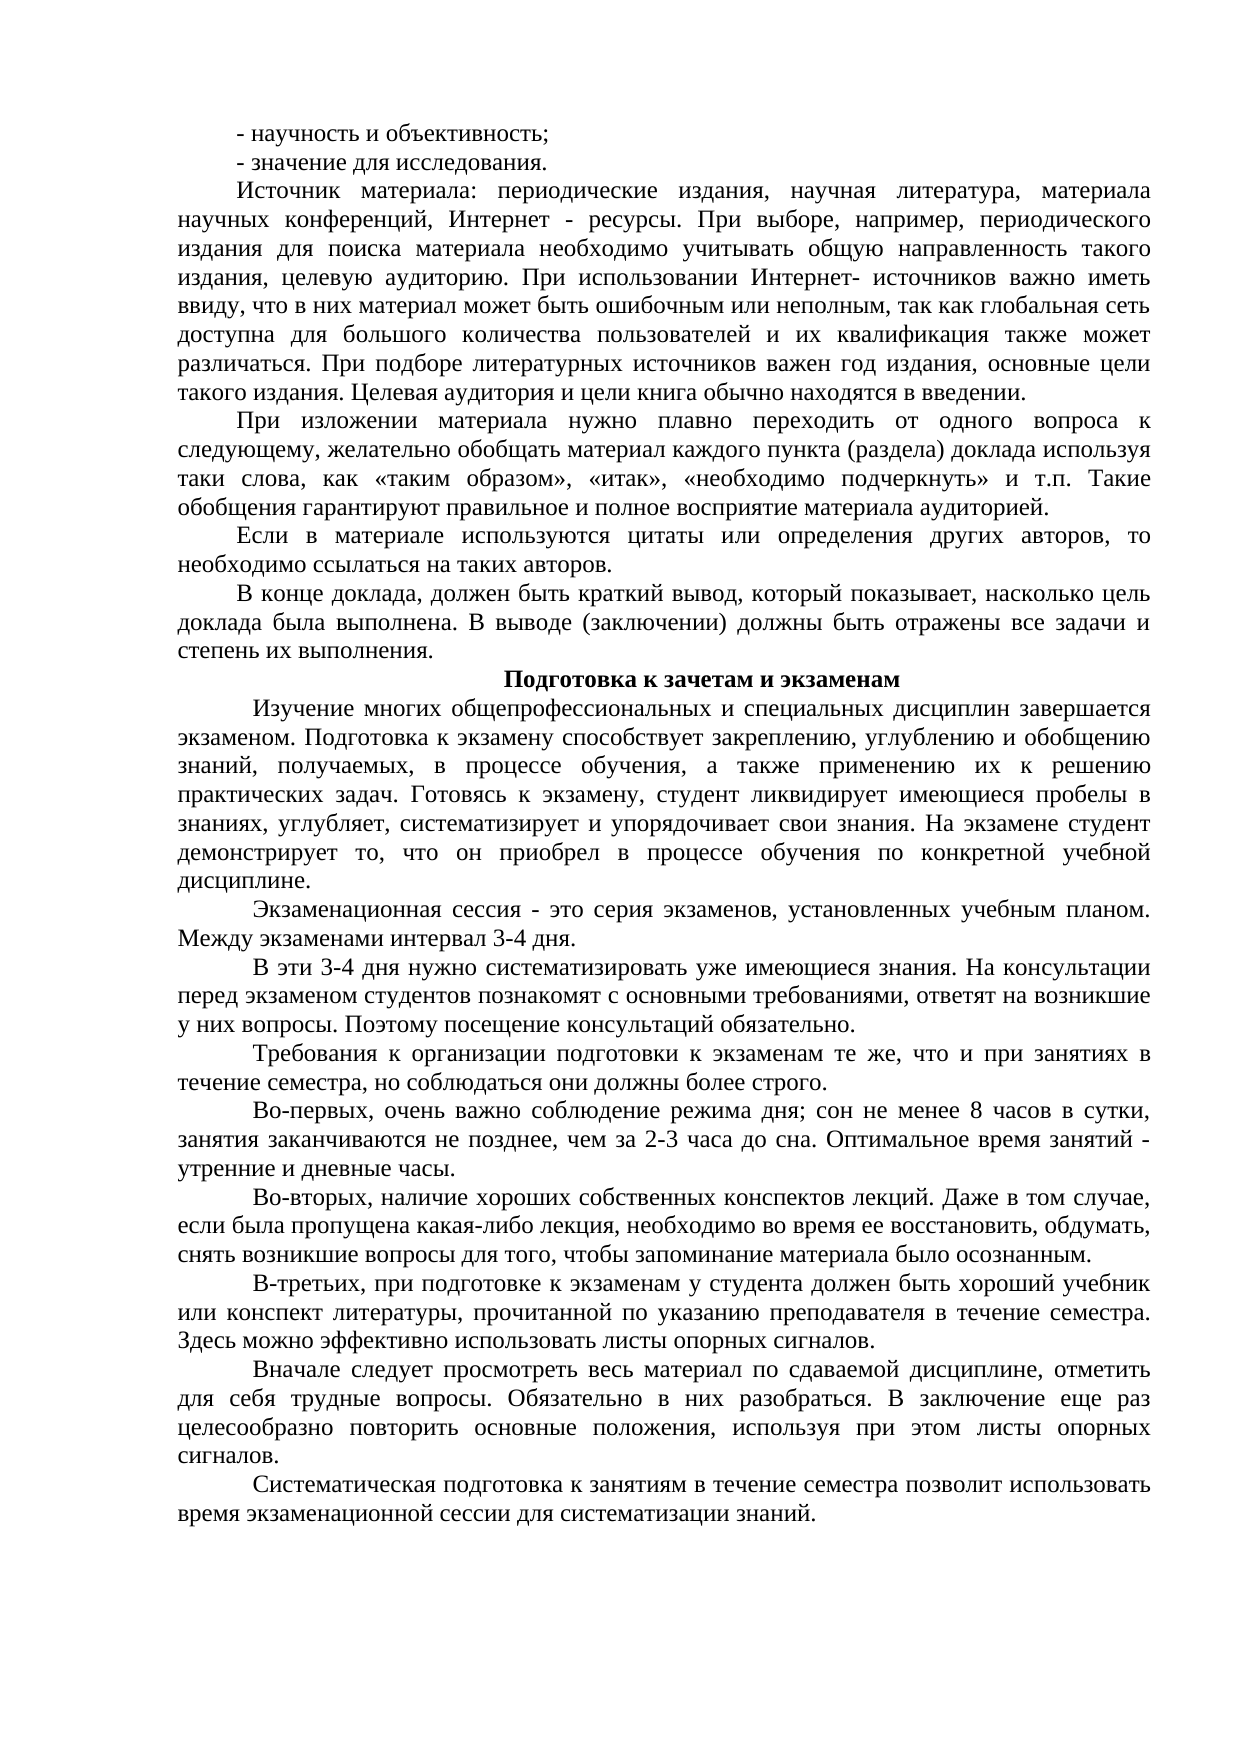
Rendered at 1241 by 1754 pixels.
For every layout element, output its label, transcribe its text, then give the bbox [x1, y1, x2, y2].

text В-третьих, при подготовке к экзаменам у студента должен быть хороший учебник или конспект литературы, прочитанной по указанию преподавателя в течение семестра. Здесь можно эффективно использовать листы опорных сигналов. [177, 1268, 1152, 1354]
text При изложении материала нужно плавно переходить от одного вопроса к следующему, желательно обобщать материал каждого пункта (раздела) доклада используя таки слова, как «таким образом», «итак», «необходимо подчеркнуть» и т.п. Такие обобщения гарантируют правильное и полное восприятие материала аудиторией. [177, 406, 1152, 521]
text - научность и объективность; [177, 118, 1152, 147]
text Подготовка к зачетам и экзаменам [177, 664, 1152, 693]
text Если в материале используются цитаты или определения других авторов, то необходимо ссылаться на таких авторов. [177, 521, 1152, 578]
text Во-первых, очень важно соблюдение режима дня; сон не менее 8 часов в сутки, занятия заканчиваются не позднее, чем за 2-3 часа до сна. Оптимальное время занятий - утренние и дневные часы. [177, 1096, 1152, 1182]
text Изучение многих общепрофессиональных и специальных дисциплин завершается экзаменом. Подготовка к экзамену способствует закреплению, углублению и обобщению знаний, получаемых, в процессе обучения, а также применению их к решению практических задач. Готовясь к экзамену, студент ликвидирует имеющиеся пробелы в знаниях, углубляет, систематизирует и упорядочивает свои знания. На экзамене студент демонстрирует то, что он приобрел в процессе обучения по конкретной учебной дисциплине. [177, 693, 1152, 894]
text Экзаменационная сессия - это серия экзаменов, установленных учебным планом. Между экзаменами интервал 3-4 дня. [177, 894, 1152, 952]
text Вначале следует просмотреть весь материал по сдаваемой дисциплине, отметить для себя трудные вопросы. Обязательно в них разобраться. В заключение еще раз целесообразно повторить основные положения, используя при этом листы опорных сигналов. [177, 1354, 1152, 1469]
text В конце доклада, должен быть краткий вывод, который показывает, насколько цель доклада была выполнена. В выводе (заключении) должны быть отражены все задачи и степень их выполнения. [177, 578, 1152, 664]
text Источник материала: периодические издания, научная литература, материала научных конференций, Интернет - ресурсы. При выборе, например, периодического издания для поиска материала необходимо учитывать общую направленность такого издания, целевую аудиторию. При использовании Интернет- источников важно иметь ввиду, что в них материал может быть ошибочным или неполным, так как глобальная сеть доступна для большого количества пользователей и их квалификация также может различаться. При подборе литературных источников важен год издания, основные цели такого издания. Целевая аудитория и цели книга обычно находятся в введении. [177, 176, 1152, 406]
text В эти 3-4 дня нужно систематизировать уже имеющиеся знания. На консультации перед экзаменом студентов познакомят с основными требованиями, ответят на возникшие у них вопросы. Поэтому посещение консультаций обязательно. [177, 952, 1152, 1038]
text - значение для исследования. [177, 147, 1152, 176]
text Систематическая подготовка к занятиям в течение семестра позволит использовать время экзаменационной сессии для систематизации знаний. [177, 1469, 1152, 1527]
text Во-вторых, наличие хороших собственных конспектов лекций. Даже в том случае, если была пропущена какая-либо лекция, необходимо во время ее восстановить, обдумать, снять возникшие вопросы для того, чтобы запоминание материала было осознанным. [177, 1182, 1152, 1268]
text Требования к организации подготовки к экзаменам те же, что и при занятиях в течение семестра, но соблюдаться они должны более строго. [177, 1038, 1152, 1096]
